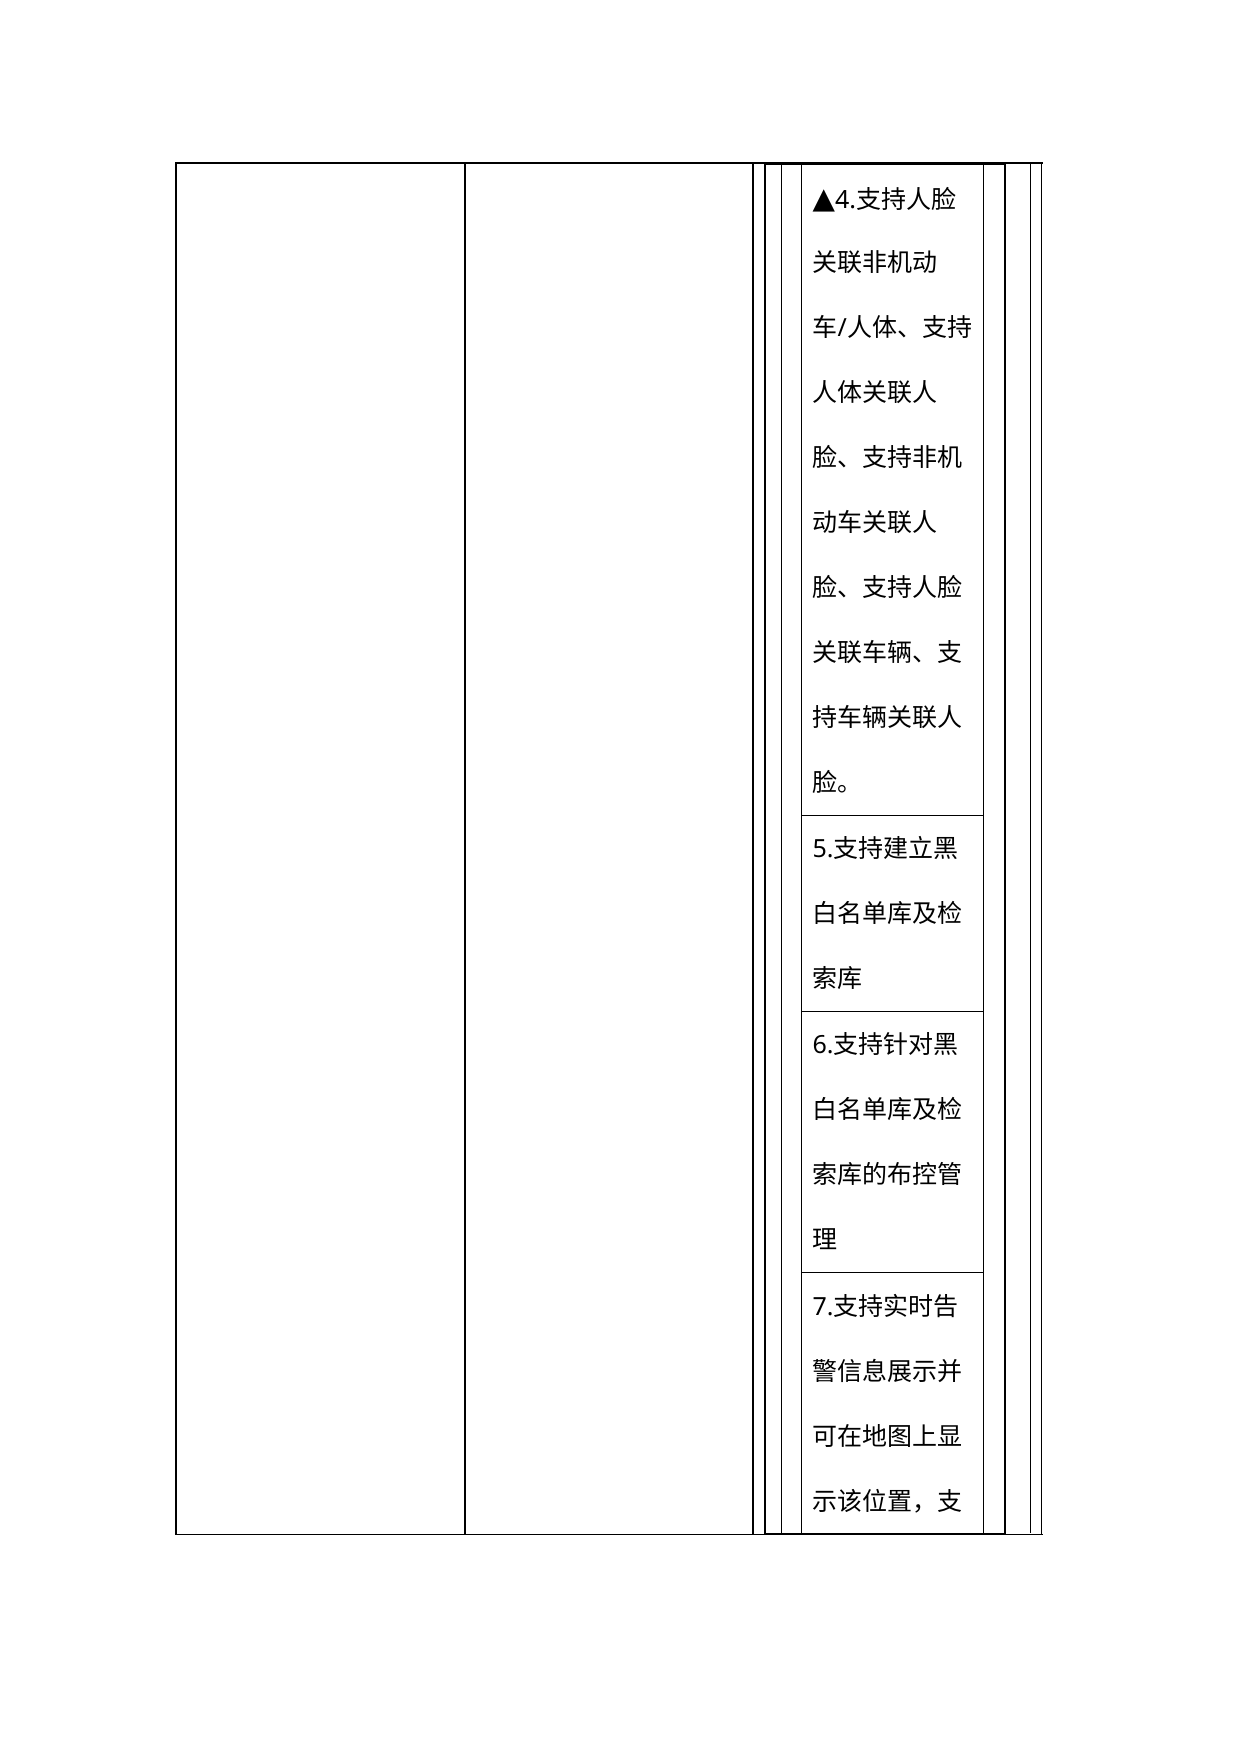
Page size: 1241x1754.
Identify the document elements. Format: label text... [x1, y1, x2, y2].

table_cell [754, 164, 764, 1534]
table_cell [802, 165, 983, 815]
table_cell [984, 165, 1004, 1533]
table_cell [802, 1273, 983, 1533]
table_cell [802, 1012, 983, 1272]
table_cell ▲ [466, 164, 752, 1534]
table_cell [766, 165, 781, 1533]
table_cell [782, 165, 801, 1533]
table_cell [802, 816, 983, 1011]
table_cell 1 [177, 164, 464, 1534]
table_cell [1006, 164, 1041, 1534]
